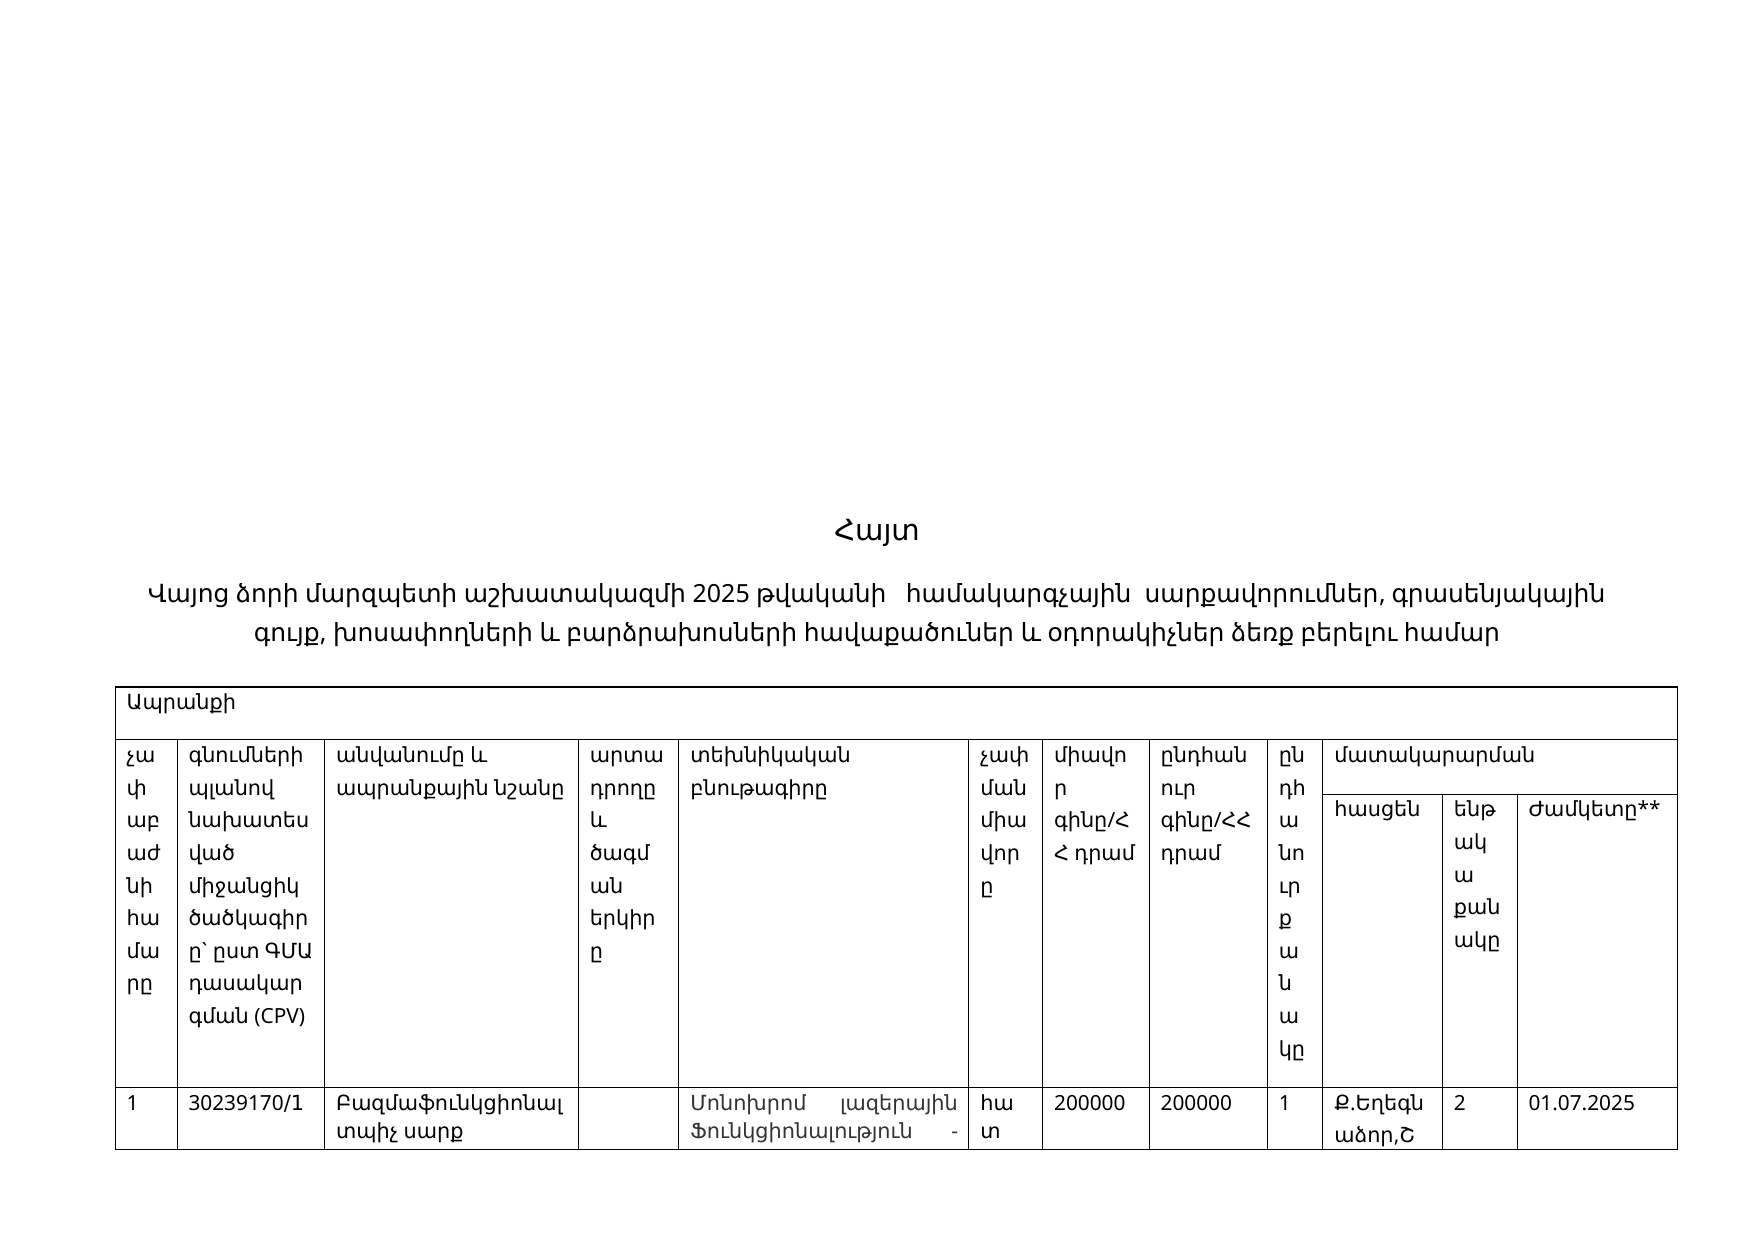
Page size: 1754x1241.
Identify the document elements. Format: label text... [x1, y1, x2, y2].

table_cell չափման միավորը [969, 740, 1042, 1087]
table_cell Ժամկետը** [1518, 795, 1677, 1087]
table_cell ընդհանուր քանակը [1268, 740, 1322, 1087]
table_cell չափաբաժնի համարը [116, 740, 177, 1087]
table_cell գնումների պլանով նախատեսված միջանցիկ ծածկագիրը` ըստ ԳՄԱ դասակարգման (CPV) [178, 740, 324, 1087]
table_cell 200000 [1150, 1088, 1267, 1149]
table_cell [579, 1088, 678, 1149]
table_cell 30239170/1 [178, 1088, 324, 1149]
table_cell անվանումը և ապրանքային նշանը [325, 740, 578, 1087]
table_cell ենթակա քանակը [1443, 795, 1517, 1087]
table_header Ապրանքի [116, 688, 1677, 739]
table_cell հատ [969, 1088, 1042, 1149]
table_cell 2 [1443, 1088, 1517, 1149]
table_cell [679, 1088, 968, 1149]
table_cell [325, 1088, 578, 1149]
table_cell տեխնիկական բնութագիրը [679, 740, 968, 1087]
text Հայտ [118, 509, 1636, 549]
table_cell միավոր գինը/ՀՀ դրամ [1043, 740, 1149, 1087]
text Վայոց ձորի մարզպետի աշխատակազմի 2025 թվականի համակարգչային սարքավորումներ, գրասենյակային գույք, խոսափողների և բարձրախոսների հավաքածուներ և օդորակիչներ ձեռք բերելու համար [118, 576, 1636, 649]
table_cell արտադրողը և ծագման երկիրը [579, 740, 678, 1087]
table_cell հասցեն [1323, 795, 1442, 1087]
table_cell ընդհանուր գինը/ՀՀ դրամ [1150, 740, 1267, 1087]
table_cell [1323, 1088, 1442, 1149]
table_cell 01.07.2025 [1518, 1088, 1677, 1149]
table_cell 1 [116, 1088, 177, 1149]
table_cell 1 [1268, 1088, 1322, 1149]
table_cell 200000 [1043, 1088, 1149, 1149]
table_cell մատակարարման [1323, 740, 1677, 793]
